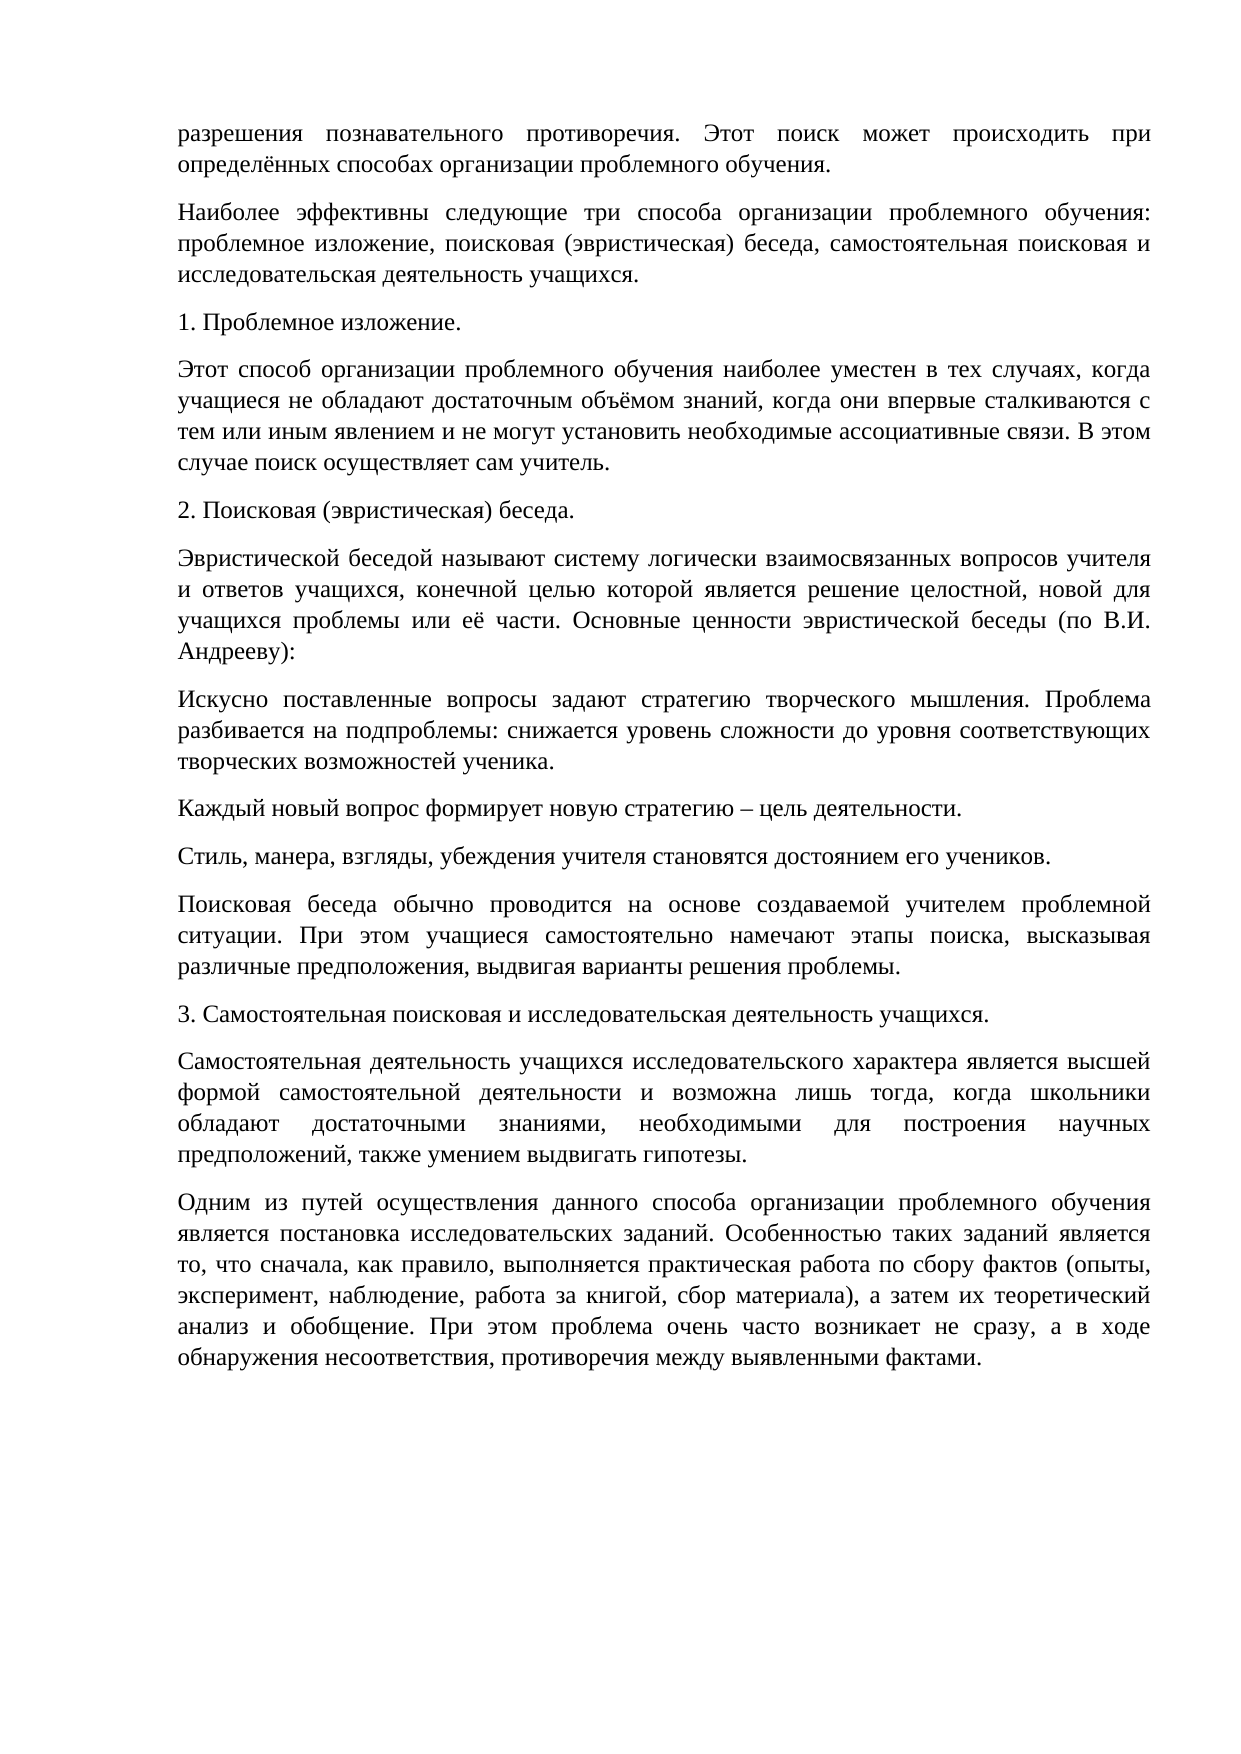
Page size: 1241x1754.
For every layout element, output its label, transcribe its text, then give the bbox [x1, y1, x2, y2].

text Эвристической беседой называют систему логически взаимосвязанных вопросов учителя и ответов учащихся, конечной целью которой является решение целостной, новой для учащихся проблемы или её части. Основные ценности эвристической беседы (по В.И. Андрееву): [177, 543, 1152, 665]
text Этот способ организации проблемного обучения наиболее уместен в тех случаях, когда учащиеся не обладают достаточным объёмом знаний, когда они впервые сталкиваются с тем или иным явлением и не могут установить необходимые ассоциативные связи. В этом случае поиск осуществляет сам учитель. [177, 354, 1152, 476]
text Поисковая беседа обычно проводится на основе создаваемой учителем проблемной ситуации. При этом учащиеся самостоятельно намечают этапы поиска, высказывая различные предположения, выдвигая варианты решения проблемы. [177, 889, 1152, 980]
text Каждый новый вопрос формирует новую стратегию – цель деятельности. [177, 793, 1152, 822]
text 3. Самостоятельная поисковая и исследовательская деятельность учащихся. [177, 999, 1152, 1027]
text Одним из путей осуществления данного способа организации проблемного обучения является постановка исследовательских заданий. Особенностью таких заданий является то, что сначала, как правило, выполняется практическая работа по сбору фактов (опыты, эксперимент, наблюдение, работа за книгой, сбор материала), а затем их теоретический анализ и обобщение. При этом проблема очень часто возникает не сразу, а в ходе обнаружения несоответствия, противоречия между выявленными фактами. [177, 1187, 1152, 1371]
text Самостоятельная деятельность учащихся исследовательского характера является высшей формой самостоятельной деятельности и возможна лишь тогда, когда школьники обладают достаточными знаниями, необходимыми для построения научных предположений, также умением выдвигать гипотезы. [177, 1046, 1152, 1168]
text 1. Проблемное изложение. [177, 307, 1152, 335]
text Стиль, манера, взгляды, убеждения учителя становятся достоянием его учеников. [177, 841, 1152, 870]
text Искусно поставленные вопросы задают стратегию творческого мышления. Проблема разбивается на подпроблемы: снижается уровень сложности до уровня соответствующих творческих возможностей ученика. [177, 684, 1152, 774]
text Наиболее эффективны следующие три способа организации проблемного обучения: проблемное изложение, поисковая (эвристическая) беседа, самостоятельная поисковая и исследовательская деятельность учащихся. [177, 197, 1152, 288]
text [177, 118, 1152, 178]
text 2. Поисковая (эвристическая) беседа. [177, 495, 1152, 524]
